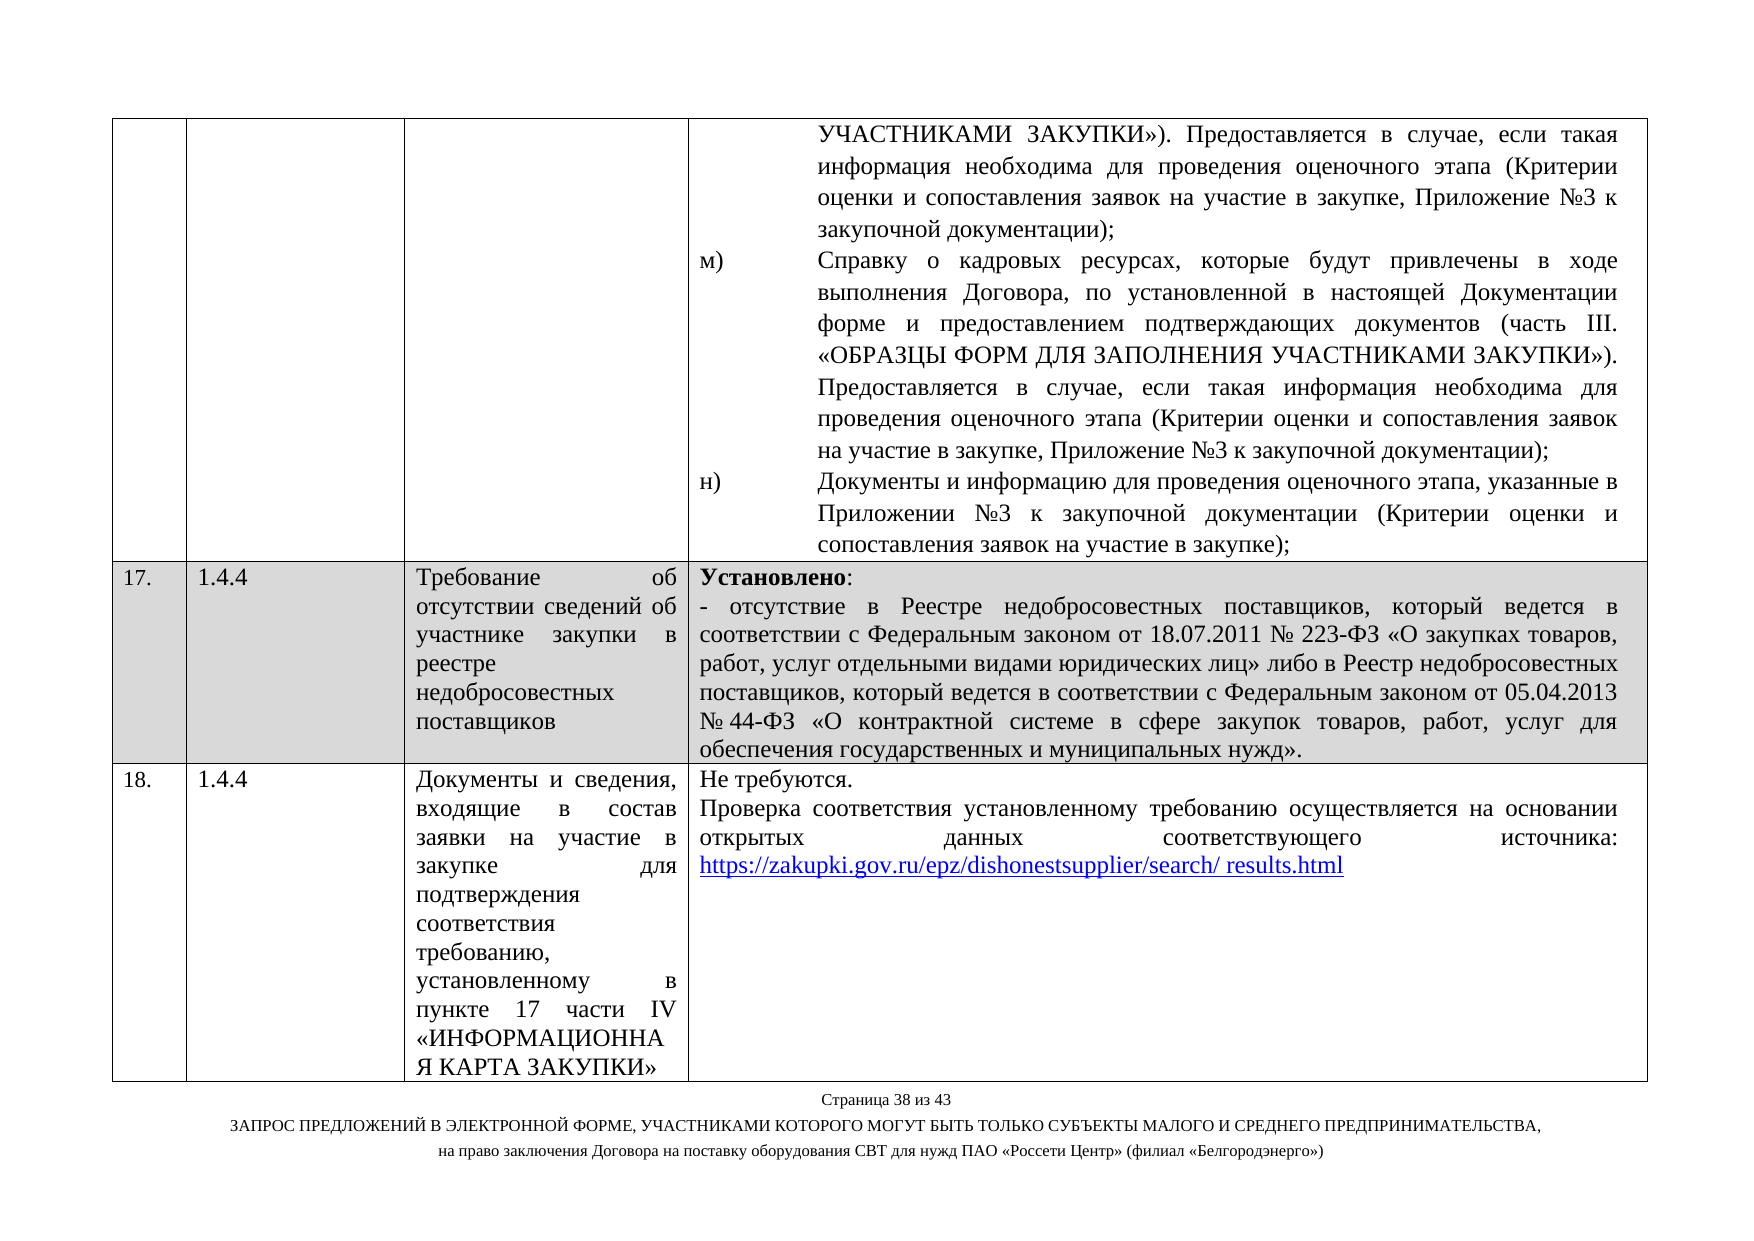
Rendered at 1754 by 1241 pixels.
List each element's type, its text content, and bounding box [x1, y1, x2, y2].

table_cell Не требуются. Проверка соответствия установленному требованию осуществляется на основании открытых данных соответствующего источника: https://zakupki.gov.ru/epz/dishonestsupplier/search/ results.html [689, 764, 1647, 1081]
table_cell 1.4.4 [187, 562, 404, 763]
table_cell [113, 764, 186, 1081]
table_cell [113, 119, 186, 561]
table_cell Установлено: - отсутствие в Реестре недобросовестных поставщиков, который ведется в соответствии с Федеральным законом от 18.07.2011 № 223-ФЗ «О закупках товаров, работ, услуг отдельными видами юридических лиц» либо в Реестр недобросовестных поставщиков, который ведется в соответствии с Федеральным законом от 05.04.2013 № 44-ФЗ «О контрактной системе в сфере закупок товаров, работ, услуг для обеспечения государственных и муниципальных нужд». [689, 562, 1647, 763]
table_cell [113, 562, 186, 763]
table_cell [689, 119, 1647, 561]
table_cell Документы и сведения, входящие в состав заявки на участие в закупке для подтверждения соответствия требованию, установленному в пункте 17 части IV «ИНФОРМАЦИОННАЯ КАРТА ЗАКУПКИ» [405, 764, 688, 1081]
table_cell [187, 119, 404, 561]
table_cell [405, 119, 688, 561]
table_cell 1.4.4 [187, 764, 404, 1081]
table_cell Требование об отсутствии сведений об участнике закупки в реестре недобросовестных поставщиков [405, 562, 688, 763]
